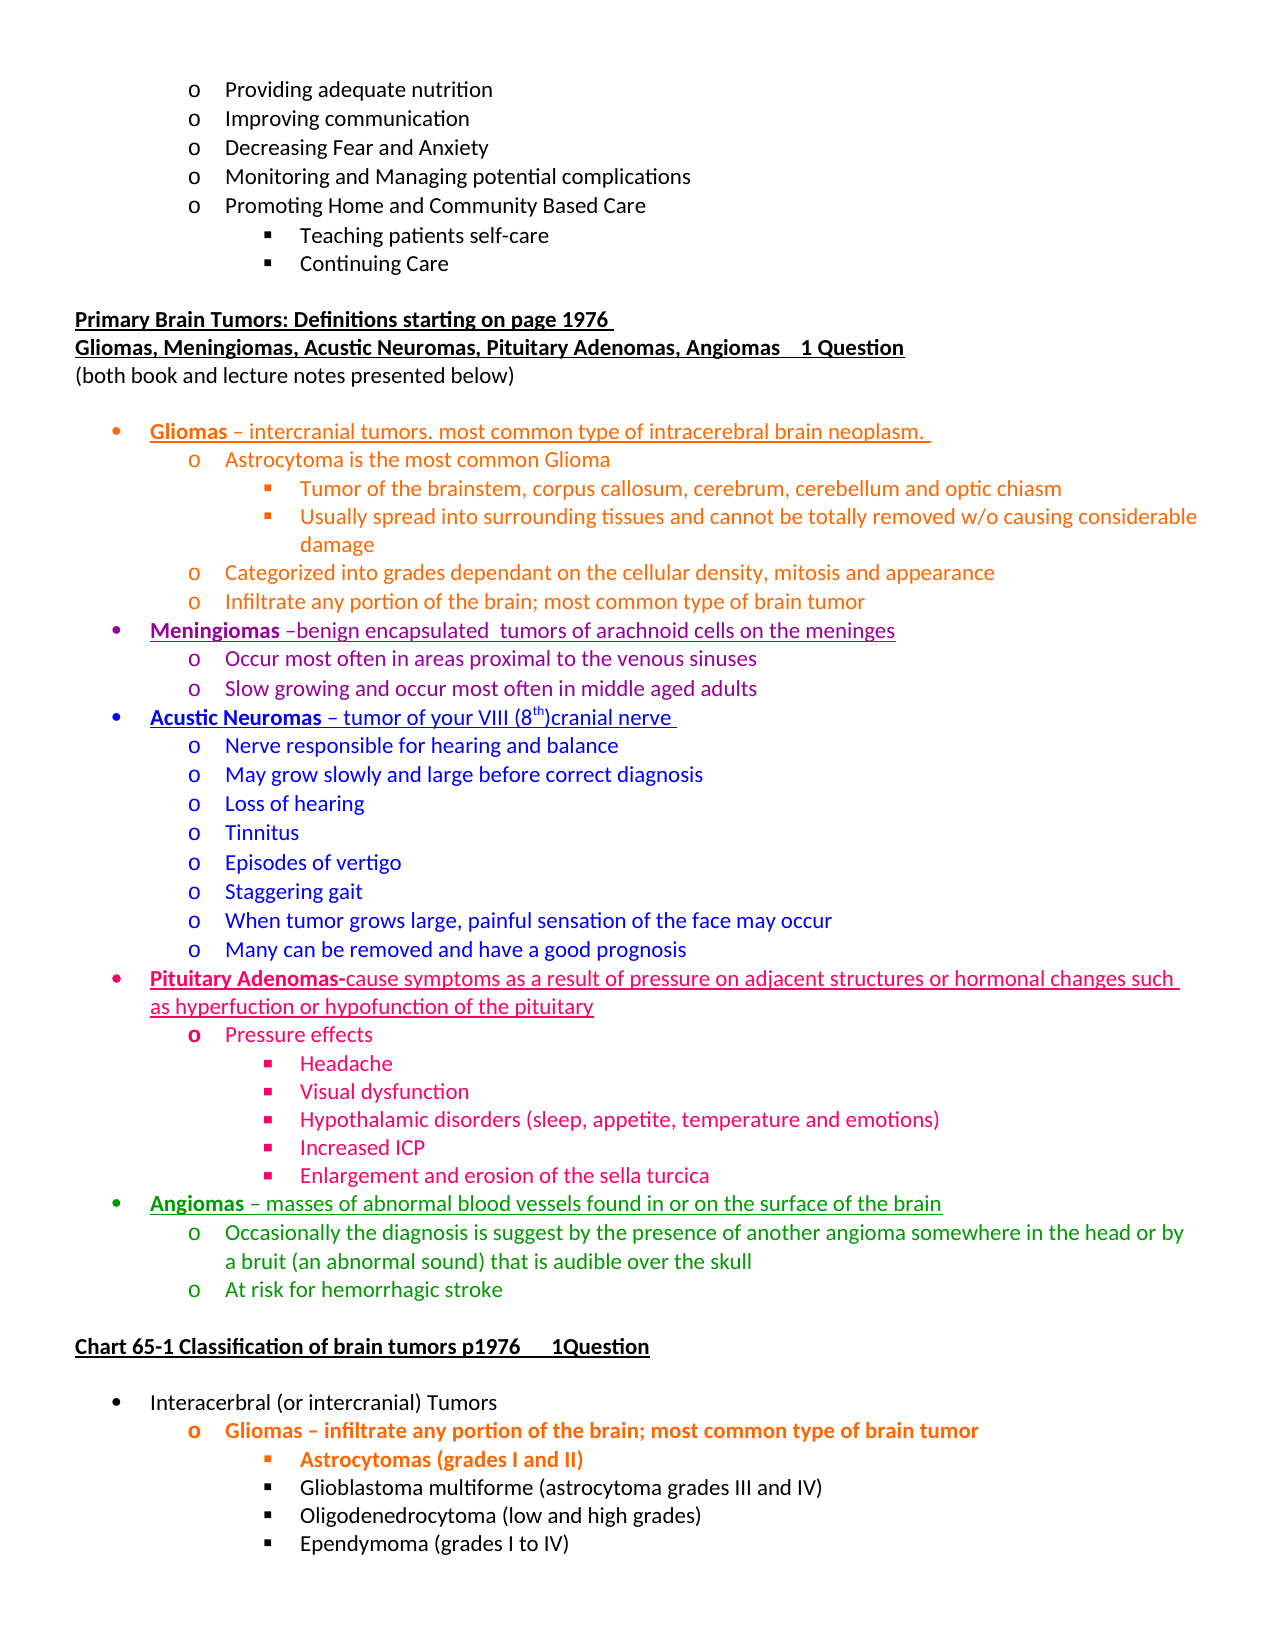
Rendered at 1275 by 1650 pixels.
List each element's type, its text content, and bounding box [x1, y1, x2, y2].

list Nerve responsible for hearing and balance [187, 731, 1200, 760]
list Ependymoma (grades I to IV) [262, 1529, 1200, 1557]
list Enlargement and erosion of the sella turcica [262, 1162, 1200, 1189]
list Gliomas – intercranial tumors. most common type of intracerebral brain neoplasm. [112, 417, 1200, 445]
list Interacerbral (or intercranial) Tumors [112, 1388, 1200, 1416]
list Episodes of vertigo [187, 848, 1200, 877]
list Visual dysfunction [262, 1077, 1200, 1106]
list Decreasing Fear and Anxiety [187, 133, 1200, 162]
list Loss of hearing [187, 789, 1200, 818]
list Gliomas – infiltrate any portion of the brain; most common type of brain tumor [187, 1416, 1200, 1445]
list Categorized into grades dependant on the cellular density, mitosis and appearance [187, 558, 1200, 587]
list Astrocytoma is the most common Glioma [187, 445, 1200, 474]
list Pituitary Adenomas-cause symptoms as a result of pressure on adjacent structures or hormonal changes such as hyperfuction or hypofunction of the pituitary [112, 964, 1200, 1020]
list Teaching patients self-care [262, 221, 1200, 249]
list Hypothalamic disorders (sleep, appetite, temperature and emotions) [262, 1106, 1200, 1133]
list Staggering gait [187, 877, 1200, 906]
list Usually spread into surrounding tissues and cannot be totally removed w/o causing considerable damage [262, 502, 1200, 558]
list Pressure effects [187, 1020, 1200, 1049]
text Gliomas, Meningiomas, Acustic Neuromas, Pituitary Adenomas, Angiomas 1 Question [75, 333, 1200, 361]
list Oligodenedrocytoma (low and high grades) [262, 1501, 1200, 1529]
list Monitoring and Managing potential complications [187, 162, 1200, 192]
list Angiomas – masses of abnormal blood vessels found in or on the surface of the brain [112, 1189, 1200, 1218]
list Promoting Home and Community Based Care [187, 192, 1200, 221]
list Many can be removed and have a good prognosis [187, 935, 1200, 964]
list Improving communication [187, 104, 1200, 133]
list Acustic Neuromas – tumor of your VIII (8th)cranial nerve [112, 703, 1200, 731]
list When tumor grows large, painful sensation of the face may occur [187, 906, 1200, 935]
text Chart 65-1 Classification of brain tumors p1976 1Question [75, 1332, 1200, 1360]
list May grow slowly and large before correct diagnosis [187, 760, 1200, 789]
text (both book and lecture notes presented below) [75, 361, 1200, 389]
list Increased ICP [262, 1133, 1200, 1162]
list Headache [262, 1049, 1200, 1077]
list Meningiomas –benign encapsulated tumors of arachnoid cells on the meninges [112, 617, 1200, 644]
list Continuing Care [262, 249, 1200, 277]
list Slow growing and occur most often in middle aged adults [187, 674, 1200, 703]
list Occasionally the diagnosis is suggest by the presence of another angioma somewhere in the head or by a bruit (an abnormal sound) that is audible over the skull [187, 1218, 1200, 1275]
list Astrocytomas (grades I and II) [262, 1445, 1200, 1473]
list Providing adequate nutrition [187, 75, 1200, 104]
list Occur most often in areas proximal to the venous sinuses [187, 644, 1200, 674]
list Infiltrate any portion of the brain; most common type of brain tumor [187, 587, 1200, 617]
list Glioblastoma multiforme (astrocytoma grades III and IV) [262, 1473, 1200, 1501]
text Primary Brain Tumors: Definitions starting on page 1976 [75, 305, 1200, 333]
list At risk for hemorrhagic stroke [187, 1275, 1200, 1304]
list Tumor of the brainstem, corpus callosum, cerebrum, cerebellum and optic chiasm [262, 474, 1200, 502]
list Tinnitus [187, 818, 1200, 848]
